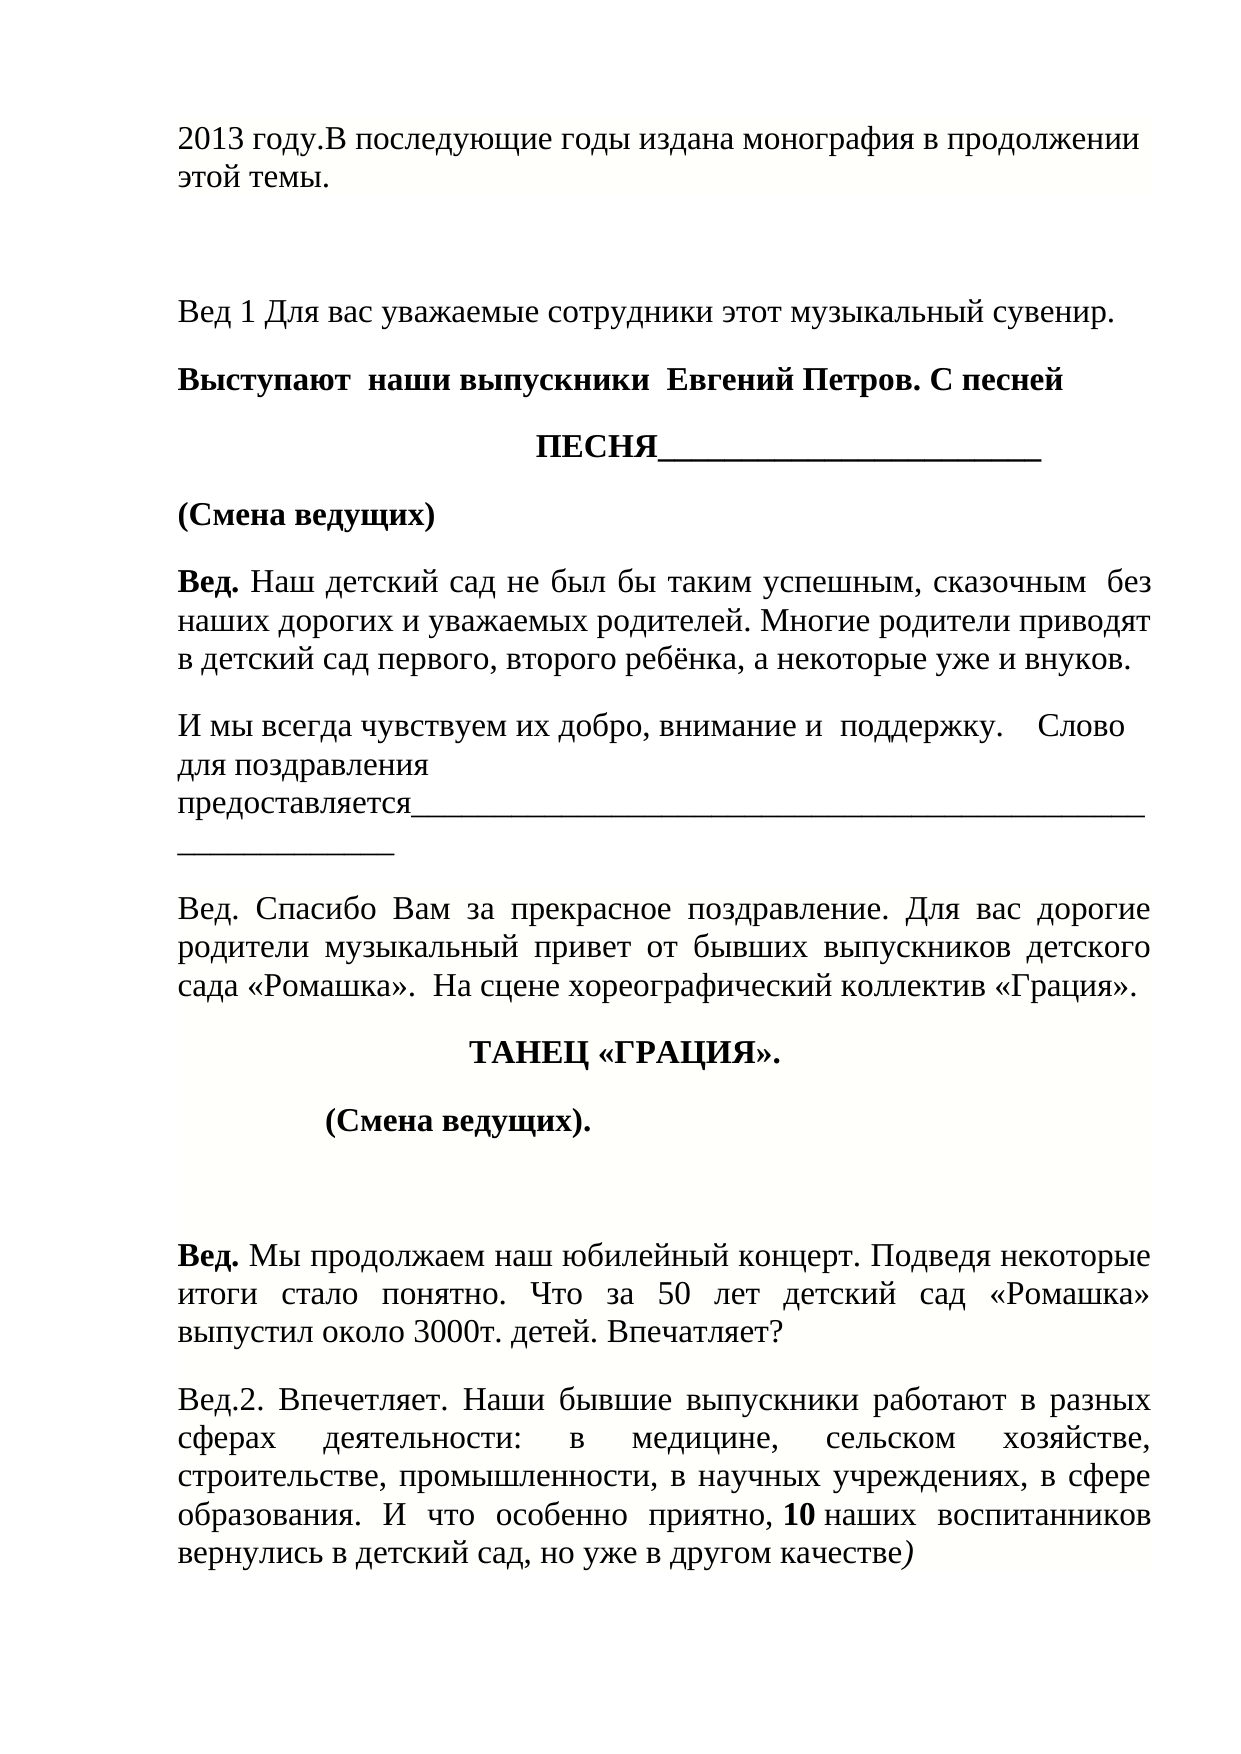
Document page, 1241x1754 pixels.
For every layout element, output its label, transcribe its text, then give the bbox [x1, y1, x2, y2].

text И мы всегда чувствуем их добро, внимание и поддержку. Слово для поздравления предоставляется_________________________________________________________ [177, 706, 1152, 859]
text Вед.2. Впечетляет. Наши бывшие выпускники работают в разных сферах деятельности: в медицине, сельском хозяйстве, строительстве, промышленности, в научных учреждениях, в сфере образования. И что особенно приятно, 10 наших воспитанников вернулись в детский сад, но уже в другом качестве) [177, 1379, 1152, 1571]
text Вед. Наш детский сад не был бы таким успешным, сказочным без наших дорогих и уважаемых родителей. Многие родители приводят в детский сад первого, второго ребёнка, а некоторые уже и внуков. [177, 561, 1152, 676]
text (Смена ведущих). [177, 1100, 1152, 1138]
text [177, 118, 1152, 195]
text ТАНЕЦ «ГРАЦИЯ». [177, 1032, 1152, 1071]
text Вед 1 Для вас уважаемые сотрудники этот музыкальный сувенир. [177, 291, 1152, 330]
text Выступают наши выпускники Евгений Петров. С песней [177, 359, 1152, 397]
text (Смена ведущих) [177, 494, 1152, 532]
text ПЕСНЯ_______________________ [177, 426, 1152, 465]
text Вед. Мы продолжаем наш юбилейный концерт. Подведя некоторые итоги стало понятно. Что за 50 лет детский сад «Ромашка» выпустил около 3000т. детей. Впечатляет? [177, 1235, 1152, 1350]
text Вед. Спасибо Вам за прекрасное поздравление. Для вас дорогие родители музыкальный привет от бывших выпускников детского сада «Ромашка». На сцене хореографический коллектив «Грация». [177, 888, 1152, 1003]
